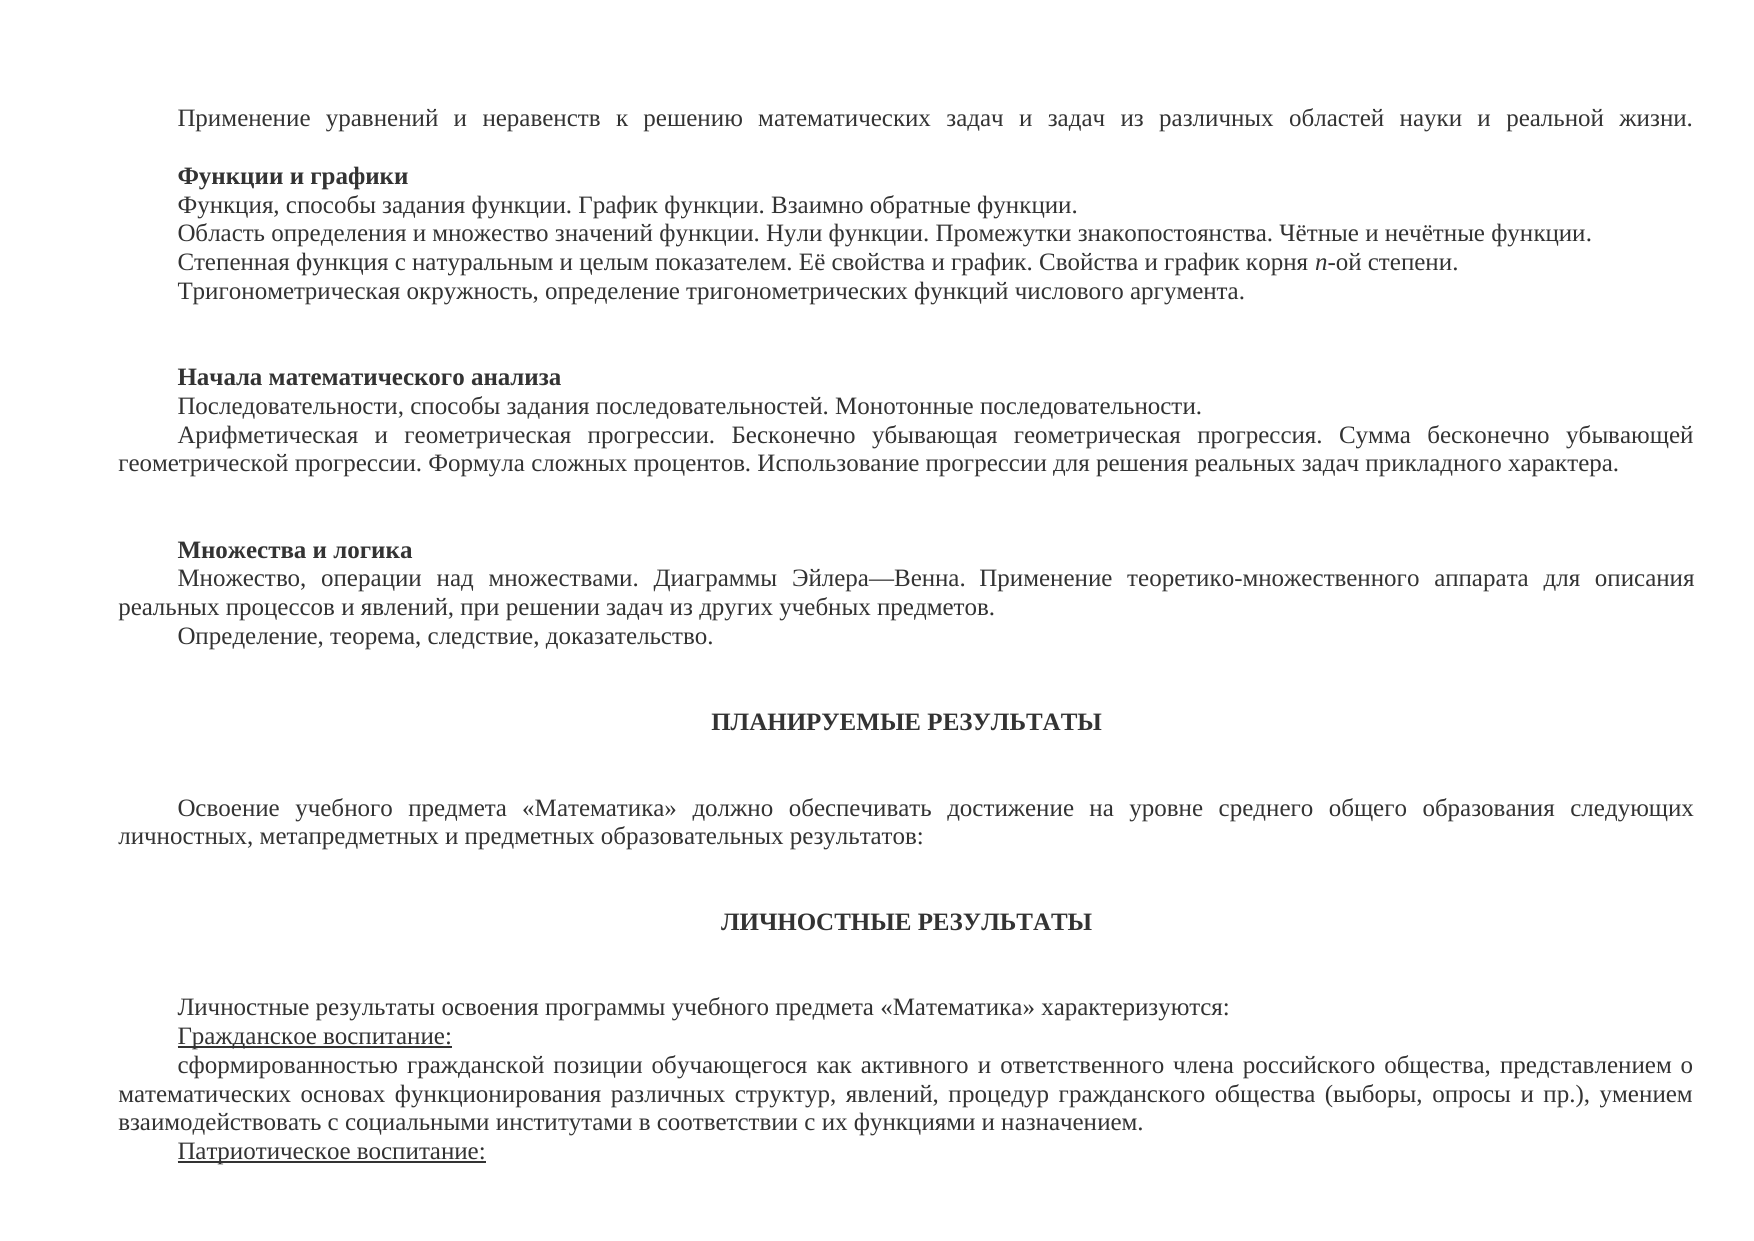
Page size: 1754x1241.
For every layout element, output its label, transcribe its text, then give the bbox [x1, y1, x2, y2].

text Личностные результаты освоения программы учебного предмета «Математика» характеризуются: [118, 992, 1695, 1021]
text сформированностью гражданской позиции обучающегося как активного и ответственного члена российского общества, представлением о математических основах функционирования различных структур, явлений, процедур гражданского общества (выборы, опросы и пр.), умением взаимодействовать с социальными институтами в соответствии с их функциями и назначением. [118, 1050, 1695, 1136]
text Последовательности, способы задания последовательностей. Монотонные последовательности. [118, 391, 1695, 420]
text ЛИЧНОСТНЫЕ РЕЗУЛЬТАТЫ [118, 907, 1695, 936]
text Гражданское воспитание: [118, 1021, 1695, 1050]
text Определение, теорема, следствие, доказательство. [118, 621, 1695, 650]
text Тригонометрическая окружность, определение тригонометрических функций числового аргумента. [118, 276, 1695, 305]
text Функции и графики [118, 161, 1695, 190]
text Патриотическое воспитание: [118, 1136, 1695, 1165]
text Функция, способы задания функции. График функции. Взаимно обратные функции. [118, 190, 1695, 218]
text Множество, операции над множествами. Диаграммы Эйлера―Венна. Применение теоретико-множественного аппарата для описания реальных процессов и явлений, при решении задач из других учебных предметов. [118, 563, 1695, 621]
text ПЛАНИРУЕМЫЕ РЕЗУЛЬТАТЫ [118, 707, 1695, 736]
text Множества и логика [118, 535, 1695, 563]
text Степенная функция с натуральным и целым показателем. Её свойства и график. Свойства и график корня n-ой степени. [118, 247, 1695, 276]
text Область определения и множество значений функции. Нули функции. Промежутки знакопостоянства. Чётные и нечётные функции. [118, 218, 1695, 247]
text Освоение учебного предмета «Математика» должно обеспечивать достижение на уровне среднего общего образования следующих личностных, метапредметных и предметных образовательных результатов: [118, 793, 1695, 850]
text Арифметическая и геометрическая прогрессии. Бесконечно убывающая геометрическая прогрессия. Сумма бесконечно убывающей геометрической прогрессии. Формула сложных процентов. Использование прогрессии для решения реальных задач прикладного характера. [118, 420, 1695, 477]
text Начала математического анализа [118, 362, 1695, 391]
text Применение уравнений и неравенств к решению математических задач и задач из различных областей науки и реальной жизни. [118, 103, 1695, 161]
